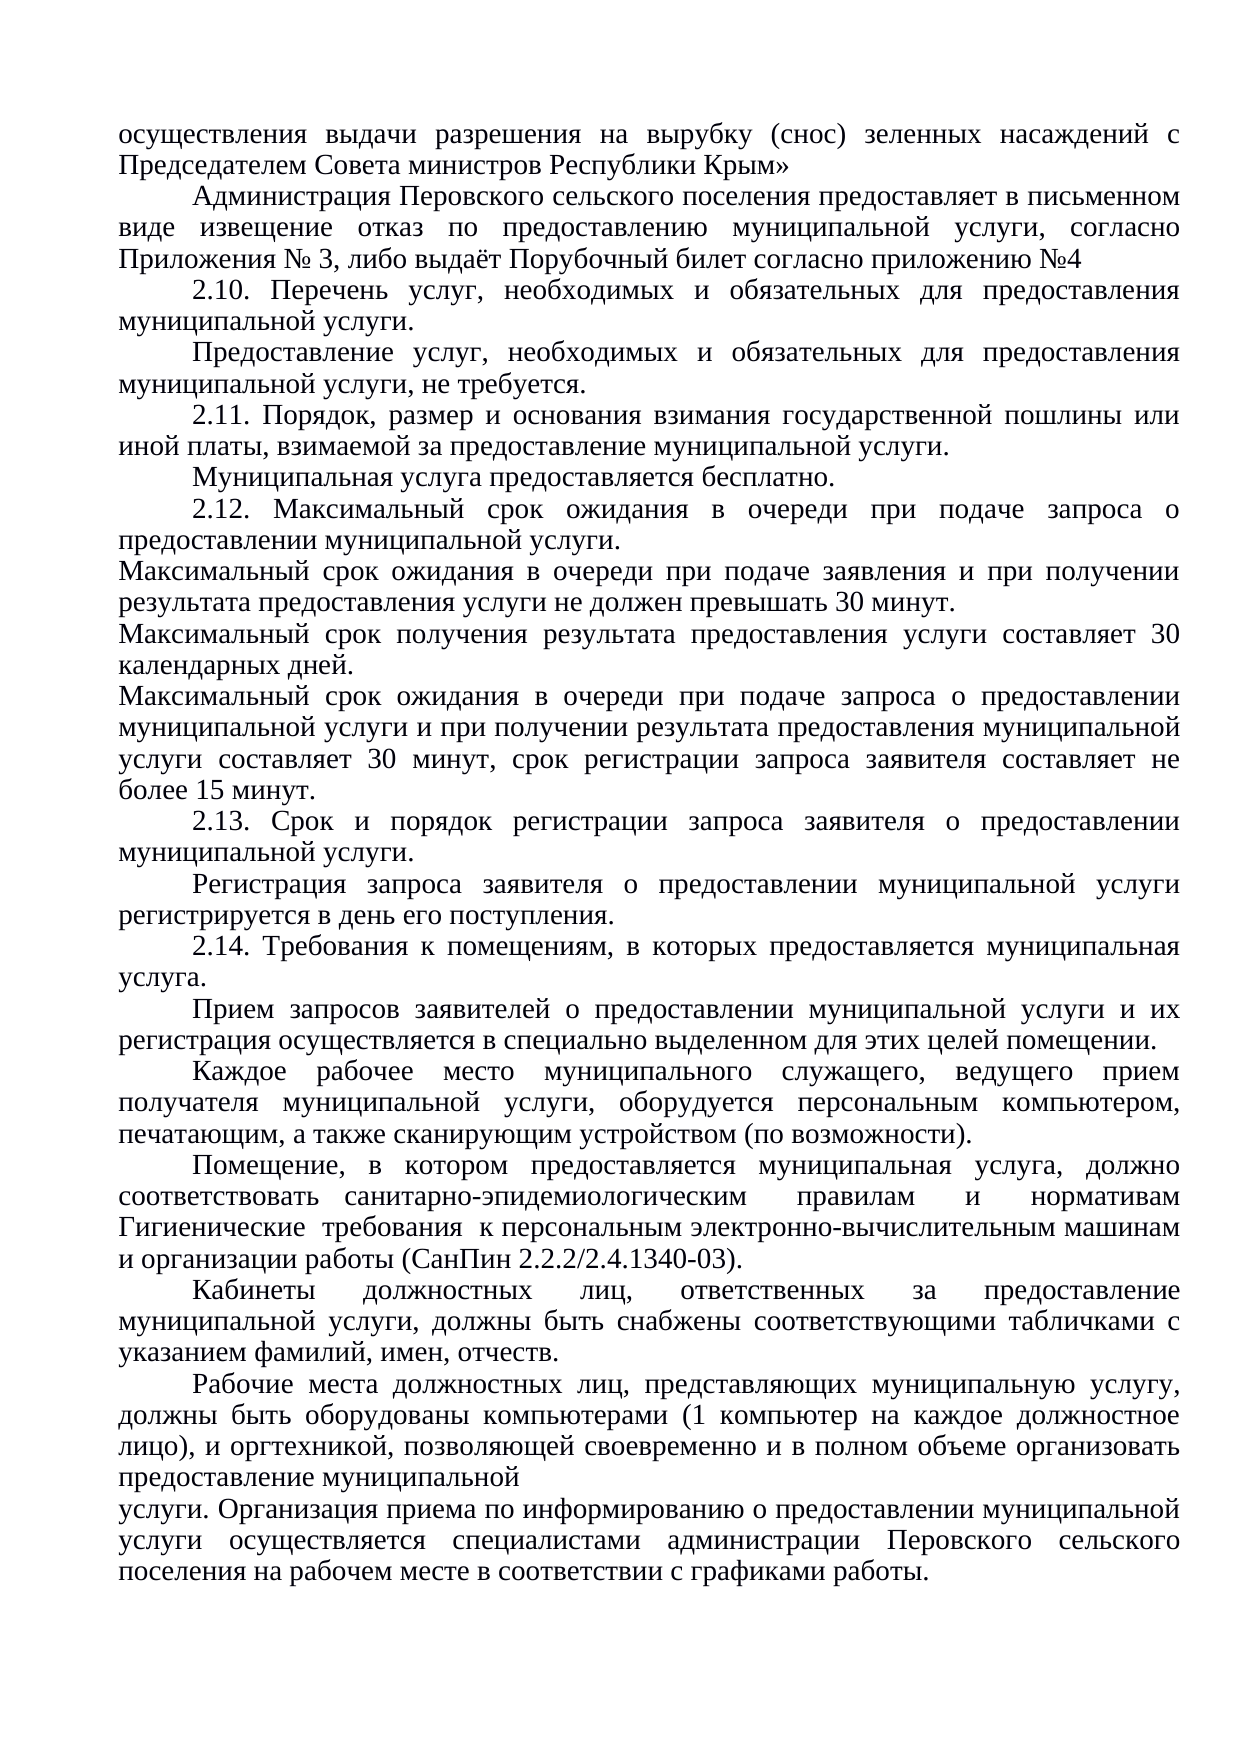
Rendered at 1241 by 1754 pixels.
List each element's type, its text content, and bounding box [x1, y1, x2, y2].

text 2.14. Требования к помещениям, в которых предоставляется муниципальная услуга. [118, 931, 1181, 993]
text Рабочие места должностных лиц, представляющих муниципальную услугу, должны быть оборудованы компьютерами (1 компьютер на каждое должностное лицо), и оргтехникой, позволяющей своевременно и в полном объеме организовать предоставление муниципальной [118, 1368, 1181, 1493]
text Максимальный срок ожидания в очереди при подаче заявления и при получении результата предоставления услуги не должен превышать 30 минут. [118, 556, 1181, 618]
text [118, 118, 1181, 181]
text услуги. Организация приема по информированию о предоставлении муниципальной услуги осуществляется специалистами администрации Перовского сельского поселения на рабочем месте в соответствии с графиками работы. [118, 1493, 1181, 1587]
text Максимальный срок получения результата предоставления услуги составляет 30 календарных дней. [118, 618, 1181, 681]
text Прием запросов заявителей о предоставлении муниципальной услуги и их регистрация осуществляется в специально выделенном для этих целей помещении. [118, 993, 1181, 1056]
text 2.12. Максимальный срок ожидания в очереди при подаче запроса о предоставлении муниципальной услуги. [118, 493, 1181, 556]
text Помещение, в котором предоставляется муниципальная услуга, должно соответствовать санитарно-эпидемиологическим правилам и нормативам Гигиенические требования к персональным электронно-вычислительным машинам и организации работы (СанПин 2.2.2/2.4.1340-03). [118, 1149, 1181, 1274]
text Кабинеты должностных лиц, ответственных за предоставление муниципальной услуги, должны быть снабжены соответствующими табличками с указанием фамилий, имен, отчеств. [118, 1274, 1181, 1368]
text Администрация Перовского сельского поселения предоставляет в письменном виде извещение отказ по предоставлению муниципальной услуги, согласно Приложения № 3, либо выдаёт Порубочный билет согласно приложению №4 [118, 181, 1181, 274]
text Муниципальная услуга предоставляется бесплатно. [118, 462, 1181, 493]
text Предоставление услуг, необходимых и обязательных для предоставления муниципальной услуги, не требуется. [118, 337, 1181, 399]
text Максимальный срок ожидания в очереди при подаче запроса о предоставлении муниципальной услуги и при получении результата предоставления муниципальной услуги составляет 30 минут, срок регистрации запроса заявителя составляет не более 15 минут. [118, 681, 1181, 806]
text Регистрация запроса заявителя о предоставлении муниципальной услуги регистрируется в день его поступления. [118, 868, 1181, 931]
text 2.13. Срок и порядок регистрации запроса заявителя о предоставлении муниципальной услуги. [118, 806, 1181, 868]
text 2.11. Порядок, размер и основания взимания государственной пошлины или иной платы, взимаемой за предоставление муниципальной услуги. [118, 399, 1181, 462]
text 2.10. Перечень услуг, необходимых и обязательных для предоставления муниципальной услуги. [118, 274, 1181, 337]
text Каждое рабочее место муниципального служащего, ведущего прием получателя муниципальной услуги, оборудуется персональным компьютером, печатающим, а также сканирующим устройством (по возможности). [118, 1056, 1181, 1149]
